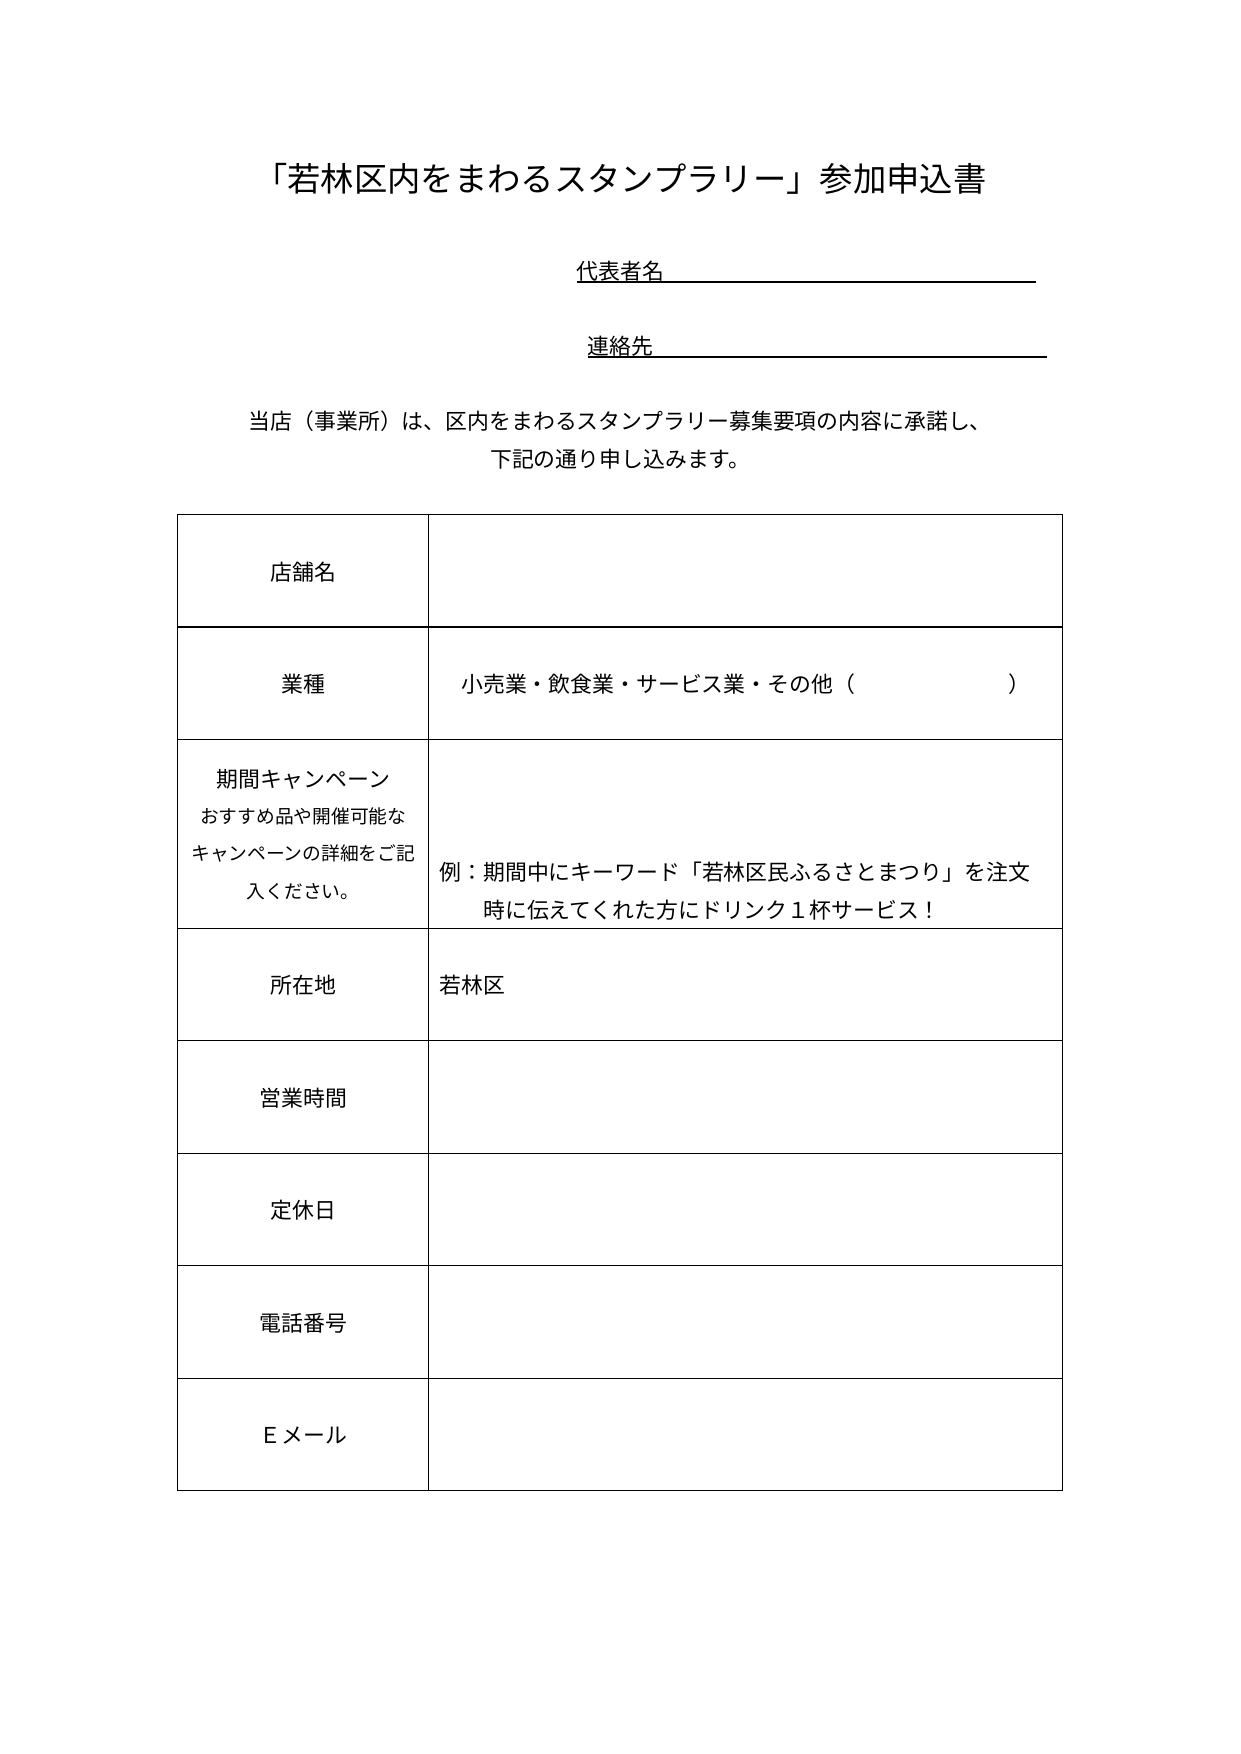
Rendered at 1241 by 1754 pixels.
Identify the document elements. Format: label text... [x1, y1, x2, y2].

text 代表者名 [177, 251, 1063, 289]
table_cell 若林区 [429, 929, 1062, 1040]
text 下記の通り申し込みます。 [177, 439, 1063, 476]
table_header 店舗名 [178, 515, 428, 626]
table_cell 業種 [178, 628, 428, 739]
table_cell 電話番号 [178, 1266, 428, 1377]
table_cell [429, 1379, 1062, 1490]
table_header [429, 515, 1062, 626]
table_cell [429, 1041, 1062, 1152]
table_cell 定休日 [178, 1154, 428, 1265]
table_cell 営業時間 [178, 1041, 428, 1152]
text 連絡先 [177, 326, 1063, 364]
table_cell 小売業・飲食業・サービス業・その他（ ） [429, 628, 1062, 739]
text 「若林区内をまわるスタンプラリー」参加申込書 [177, 139, 1063, 214]
table_cell 期間キャンペーン おすすめ品や開催可能なキャンペーンの詳細をご記入ください。 [178, 740, 428, 927]
text 当店（事業所）は、区内をまわるスタンプラリー募集要項の内容に承諾し、 [177, 401, 1063, 439]
table_cell Ｅメール [178, 1379, 428, 1490]
table_cell [429, 1154, 1062, 1265]
table_cell 所在地 [178, 929, 428, 1040]
table_cell 例：期間中にキーワード「若林区民ふるさとまつり」を注文時に伝えてくれた方にドリンク１杯サービス！ [429, 740, 1062, 927]
table_cell [429, 1266, 1062, 1377]
